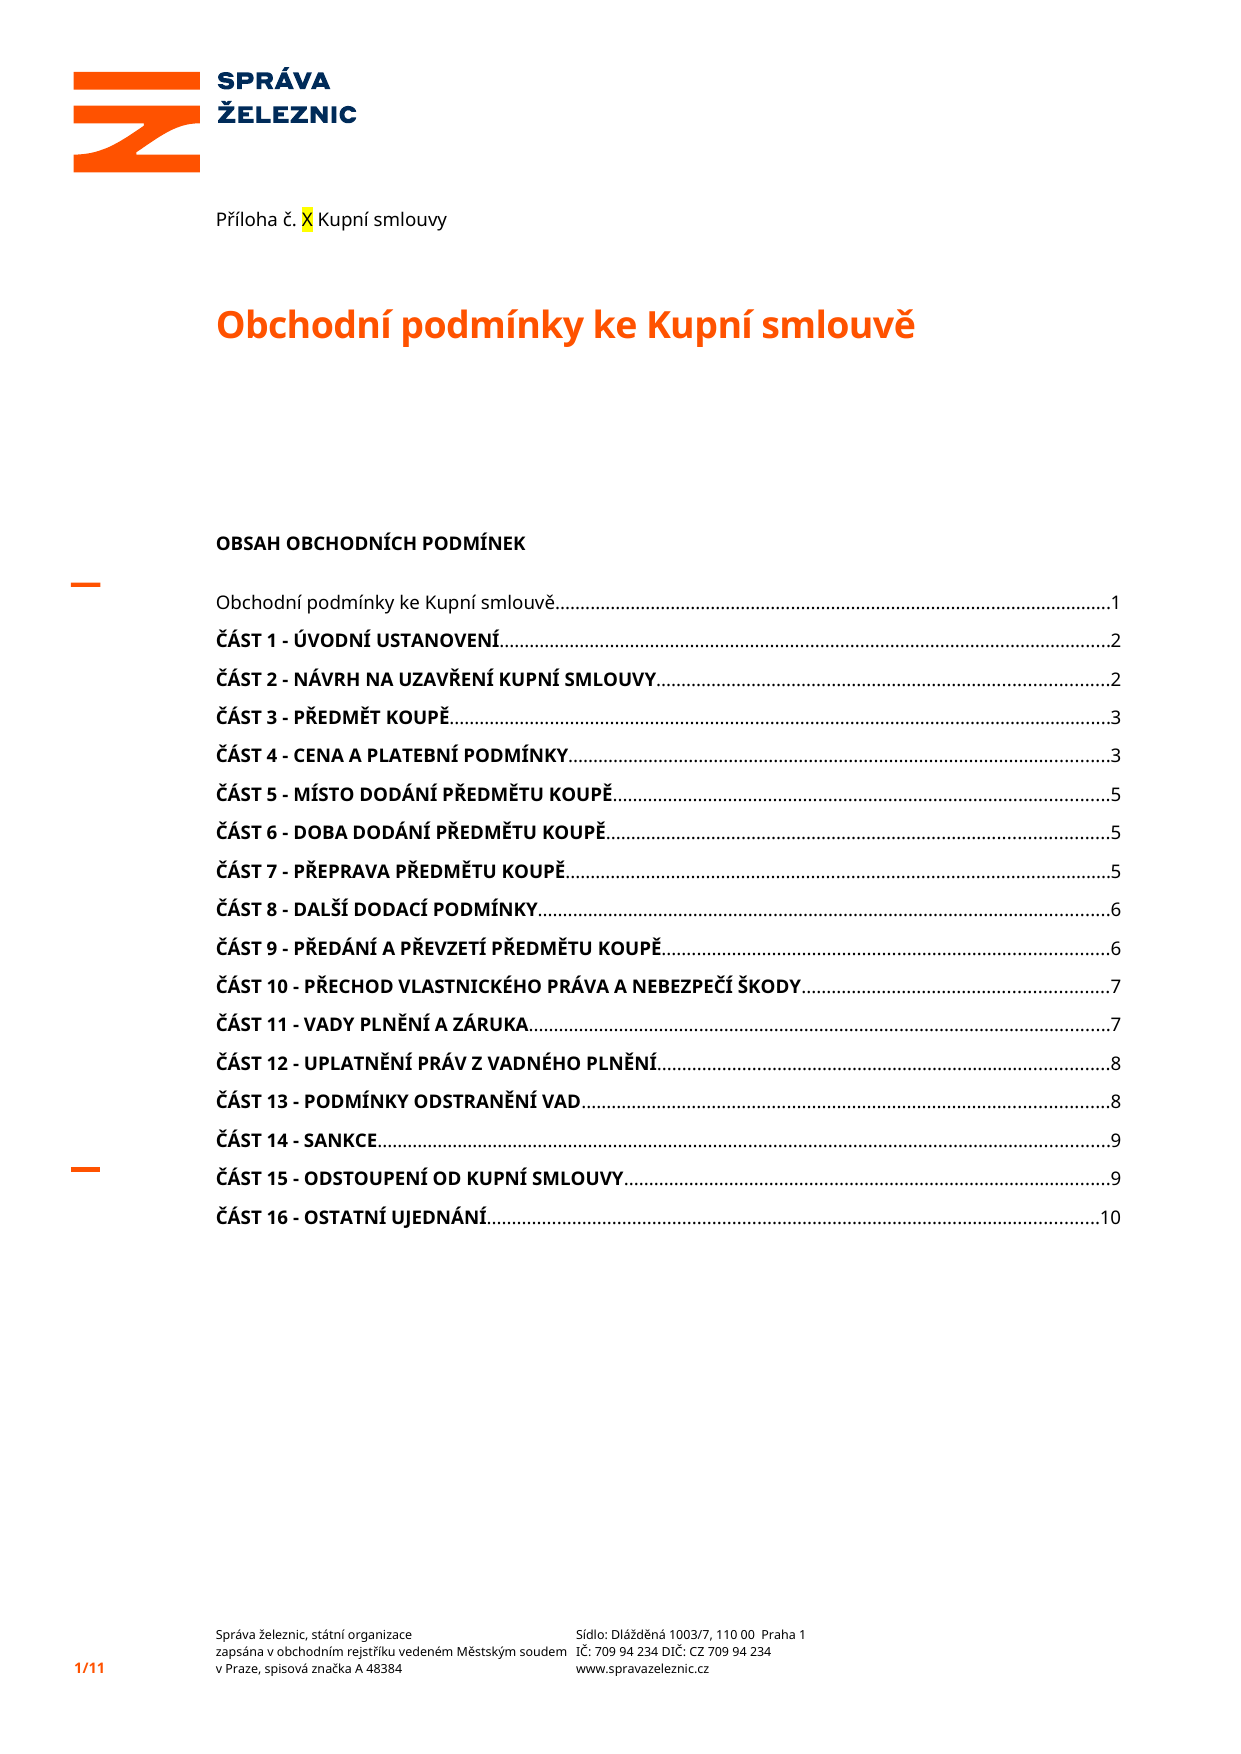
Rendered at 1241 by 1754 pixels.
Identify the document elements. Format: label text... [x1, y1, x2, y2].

text ČÁST 3 - PŘEDMĚT KOUPĚ 3 [216, 704, 1122, 730]
text ČÁST 4 - CENA A PLATEBNÍ PODMÍNKY 3 [216, 743, 1122, 768]
text ČÁST 14 - SANKCE 9 [216, 1127, 1122, 1153]
text OBSAH OBCHODNÍCH PODMÍNEK [216, 530, 1122, 556]
text ČÁST 6 - DOBA DODÁNÍ PŘEDMĚTU KOUPĚ 5 [216, 819, 1122, 845]
text ČÁST 9 - PŘEDÁNÍ A PŘEVZETÍ PŘEDMĚTU KOUPĚ 6 [216, 935, 1122, 960]
text ČÁST 5 - MÍSTO DODÁNÍ PŘEDMĚTU KOUPĚ 5 [216, 781, 1122, 807]
text ČÁST 8 - DALŠÍ DODACÍ PODMÍNKY 6 [216, 896, 1122, 922]
text Příloha č. X Kupní smlouvy [313, 207, 1196, 232]
text ČÁST 16 - OSTATNÍ UJEDNÁNÍ 10 [216, 1204, 1122, 1229]
text ČÁST 7 - PŘEPRAVA PŘEDMĚTU KOUPĚ 5 [216, 858, 1122, 883]
text ČÁST 1 - ÚVODNÍ USTANOVENÍ 2 [216, 627, 1122, 653]
text ČÁST 10 - PŘECHOD VLASTNICKÉHO PRÁVA A NEBEZPEČÍ ŠKODY 7 [216, 973, 1122, 999]
text ČÁST 15 - ODSTOUPENÍ OD KUPNÍ SMLOUVY 9 [216, 1166, 1122, 1191]
subtitle Obchodní podmínky ke Kupní smlouvě [216, 299, 1122, 350]
text ČÁST 12 - UPLATNĚNÍ PRÁV Z VADNÉHO PLNĚNÍ 8 [216, 1050, 1122, 1076]
text ČÁST 2 - NÁVRH NA UZAVŘENÍ KUPNÍ SMLOUVY 2 [216, 666, 1122, 691]
text Příloha č. X Kupní smlouvy [216, 207, 302, 232]
text ČÁST 11 - VADY PLNĚNÍ A ZÁRUKA 7 [216, 1012, 1122, 1037]
text Obchodní podmínky ke Kupní smlouvě 1 [216, 589, 1122, 614]
text ČÁST 13 - PODMÍNKY ODSTRANĚNÍ VAD 8 [216, 1089, 1122, 1114]
